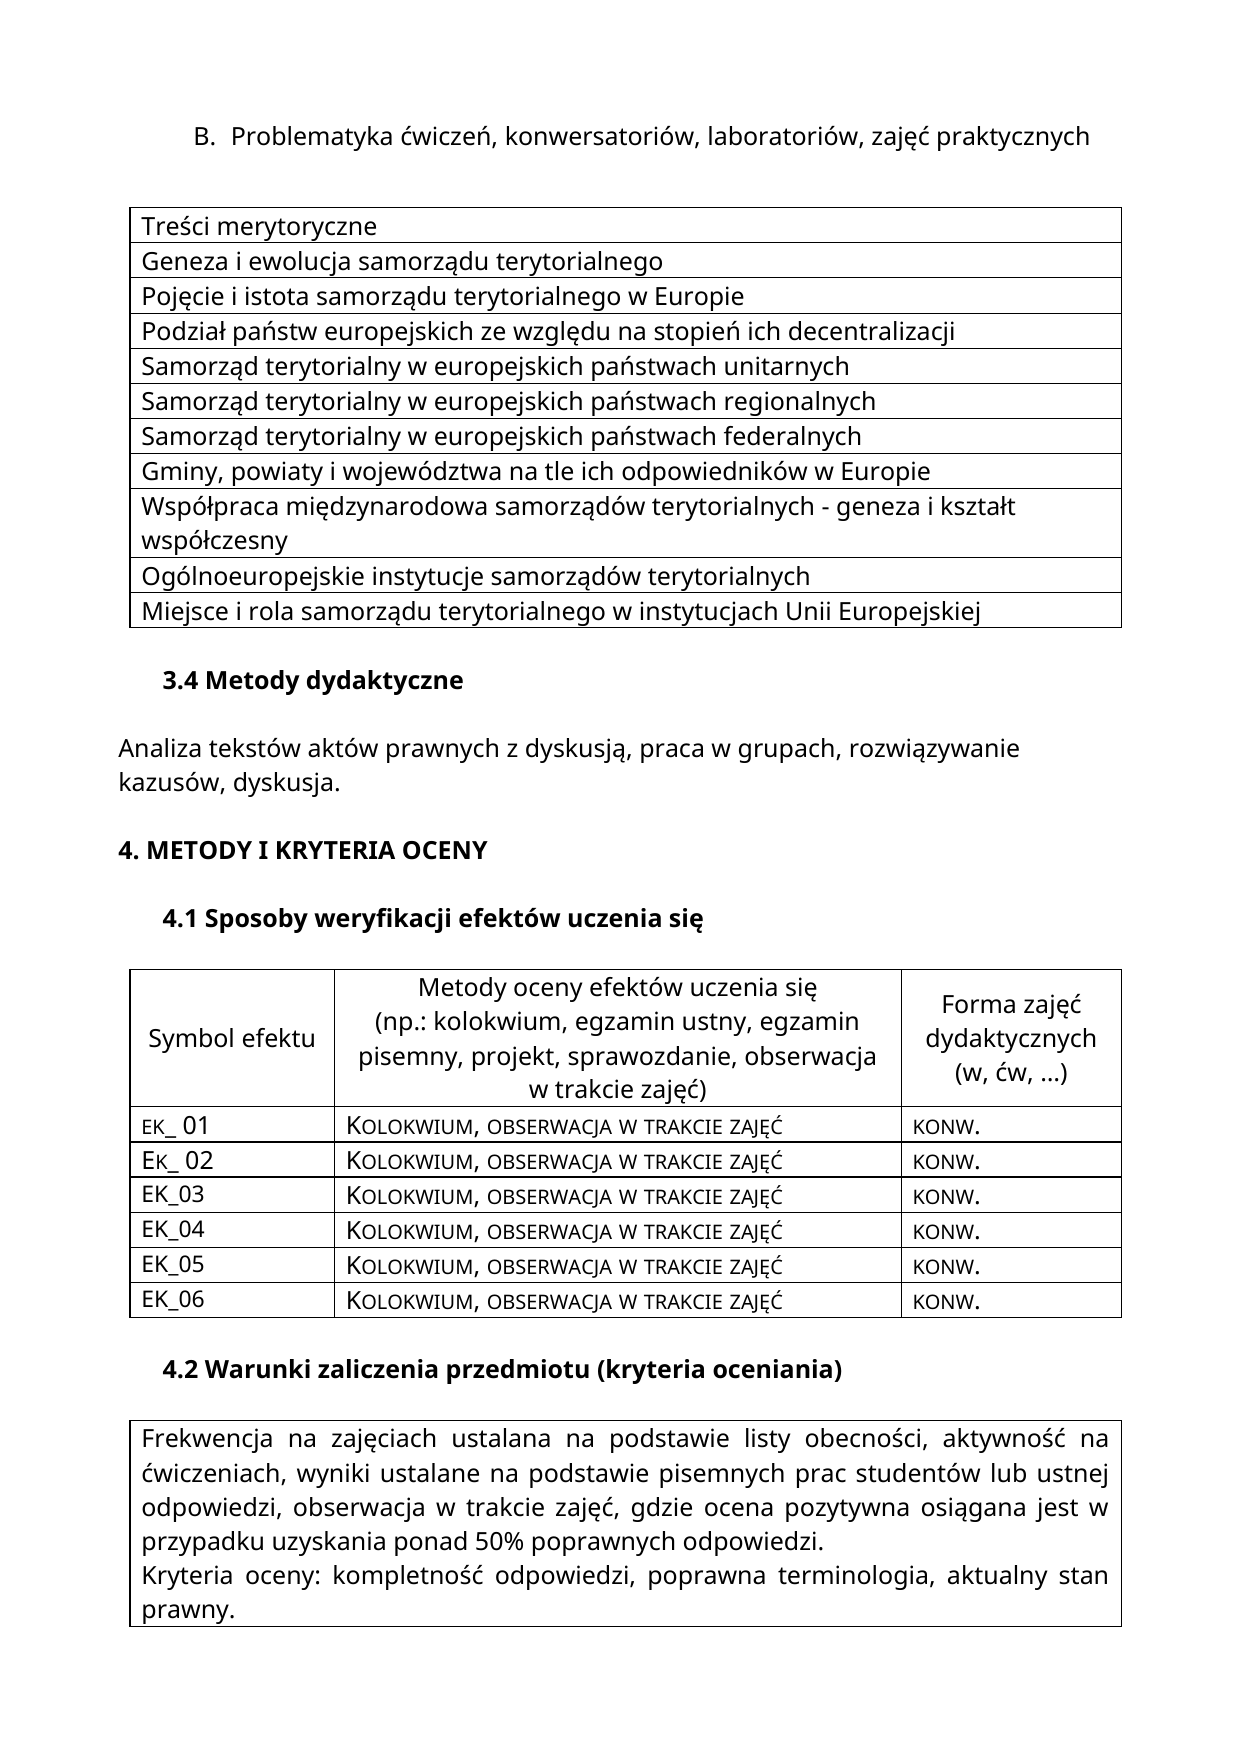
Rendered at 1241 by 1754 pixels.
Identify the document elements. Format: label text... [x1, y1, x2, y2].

table_cell EK_04 [131, 1213, 334, 1247]
table_header Frekwencja na zajęciach ustalana na podstawie listy obecności, aktywność na ćwiczeniach, wyniki ustalane na podstawie pisemnych prac studentów lub ustnej odpowiedzi, obserwacja w trakcie zajęć, gdzie ocena pozytywna osiągana jest w przypadku uzyskania ponad 50% poprawnych odpowiedzi. Kryteria oceny: kompletność odpowiedzi, poprawna terminologia, aktualny stan prawny. [131, 1421, 1121, 1626]
table_cell konw. [902, 1248, 1121, 1282]
text 4.1 Sposoby weryfikacji efektów uczenia się [162, 901, 1122, 935]
table_cell Samorząd terytorialny w europejskich państwach regionalnych [131, 384, 1121, 418]
table_header Forma zajęć dydaktycznych (w, ćw, …) [902, 970, 1121, 1106]
table_cell Pojęcie i istota samorządu terytorialnego w Europie [131, 278, 1121, 312]
table_cell konw. [902, 1283, 1121, 1317]
table_cell konw. [902, 1143, 1121, 1176]
table_cell Samorząd terytorialny w europejskich państwach unitarnych [131, 349, 1121, 383]
text 4. METODY I KRYTERIA OCENY [118, 833, 1122, 867]
table_header Symbol efektu [131, 970, 334, 1106]
text 3.4 Metody dydaktyczne [162, 662, 1122, 696]
table_cell konw. [902, 1178, 1121, 1212]
table_cell Kolokwium, obserwacja w trakcie zajęć [335, 1178, 901, 1212]
table_cell EK_05 [131, 1248, 334, 1282]
list Problematyka ćwiczeń, konwersatoriów, laboratoriów, zajęć praktycznych [193, 118, 1122, 152]
table_cell EK_03 [131, 1178, 334, 1212]
table_cell ek_ 01 [131, 1107, 334, 1141]
table_cell EK_06 [131, 1283, 334, 1317]
text 4.2 Warunki zaliczenia przedmiotu (kryteria oceniania) [162, 1352, 1122, 1386]
table_cell Kolokwium, obserwacja w trakcie zajęć [335, 1283, 901, 1317]
table_cell Kolokwium, obserwacja w trakcie zajęć [335, 1248, 901, 1282]
table_cell Gminy, powiaty i województwa na tle ich odpowiedników w Europie [131, 454, 1121, 488]
table_cell konw. [902, 1213, 1121, 1247]
table_cell Ek_ 02 [131, 1143, 334, 1176]
table_cell Geneza i ewolucja samorządu terytorialnego [131, 243, 1121, 277]
table_header Metody oceny efektów uczenia się (np.: kolokwium, egzamin ustny, egzamin pisemny, projekt, sprawozdanie, obserwacja w trakcie zajęć) [335, 970, 901, 1106]
table_cell Podział państw europejskich ze względu na stopień ich decentralizacji [131, 314, 1121, 347]
table_cell Ogólnoeuropejskie instytucje samorządów terytorialnych [131, 558, 1121, 592]
table_cell Samorząd terytorialny w europejskich państwach federalnych [131, 419, 1121, 453]
table_cell Współpraca międzynarodowa samorządów terytorialnych - geneza i kształt współczesny [131, 489, 1121, 557]
table_header Treści merytoryczne [131, 208, 1121, 242]
table_cell Kolokwium, obserwacja w trakcie zajęć [335, 1213, 901, 1247]
table_cell Kolokwium, obserwacja w trakcie zajęć [335, 1107, 901, 1141]
table_cell Miejsce i rola samorządu terytorialnego w instytucjach Unii Europejskiej [131, 593, 1121, 627]
text Analiza tekstów aktów prawnych z dyskusją, praca w grupach, rozwiązywanie kazusów, dyskusja. [118, 731, 1122, 799]
table_cell Kolokwium, obserwacja w trakcie zajęć [335, 1143, 901, 1176]
table_cell konw. [902, 1107, 1121, 1141]
